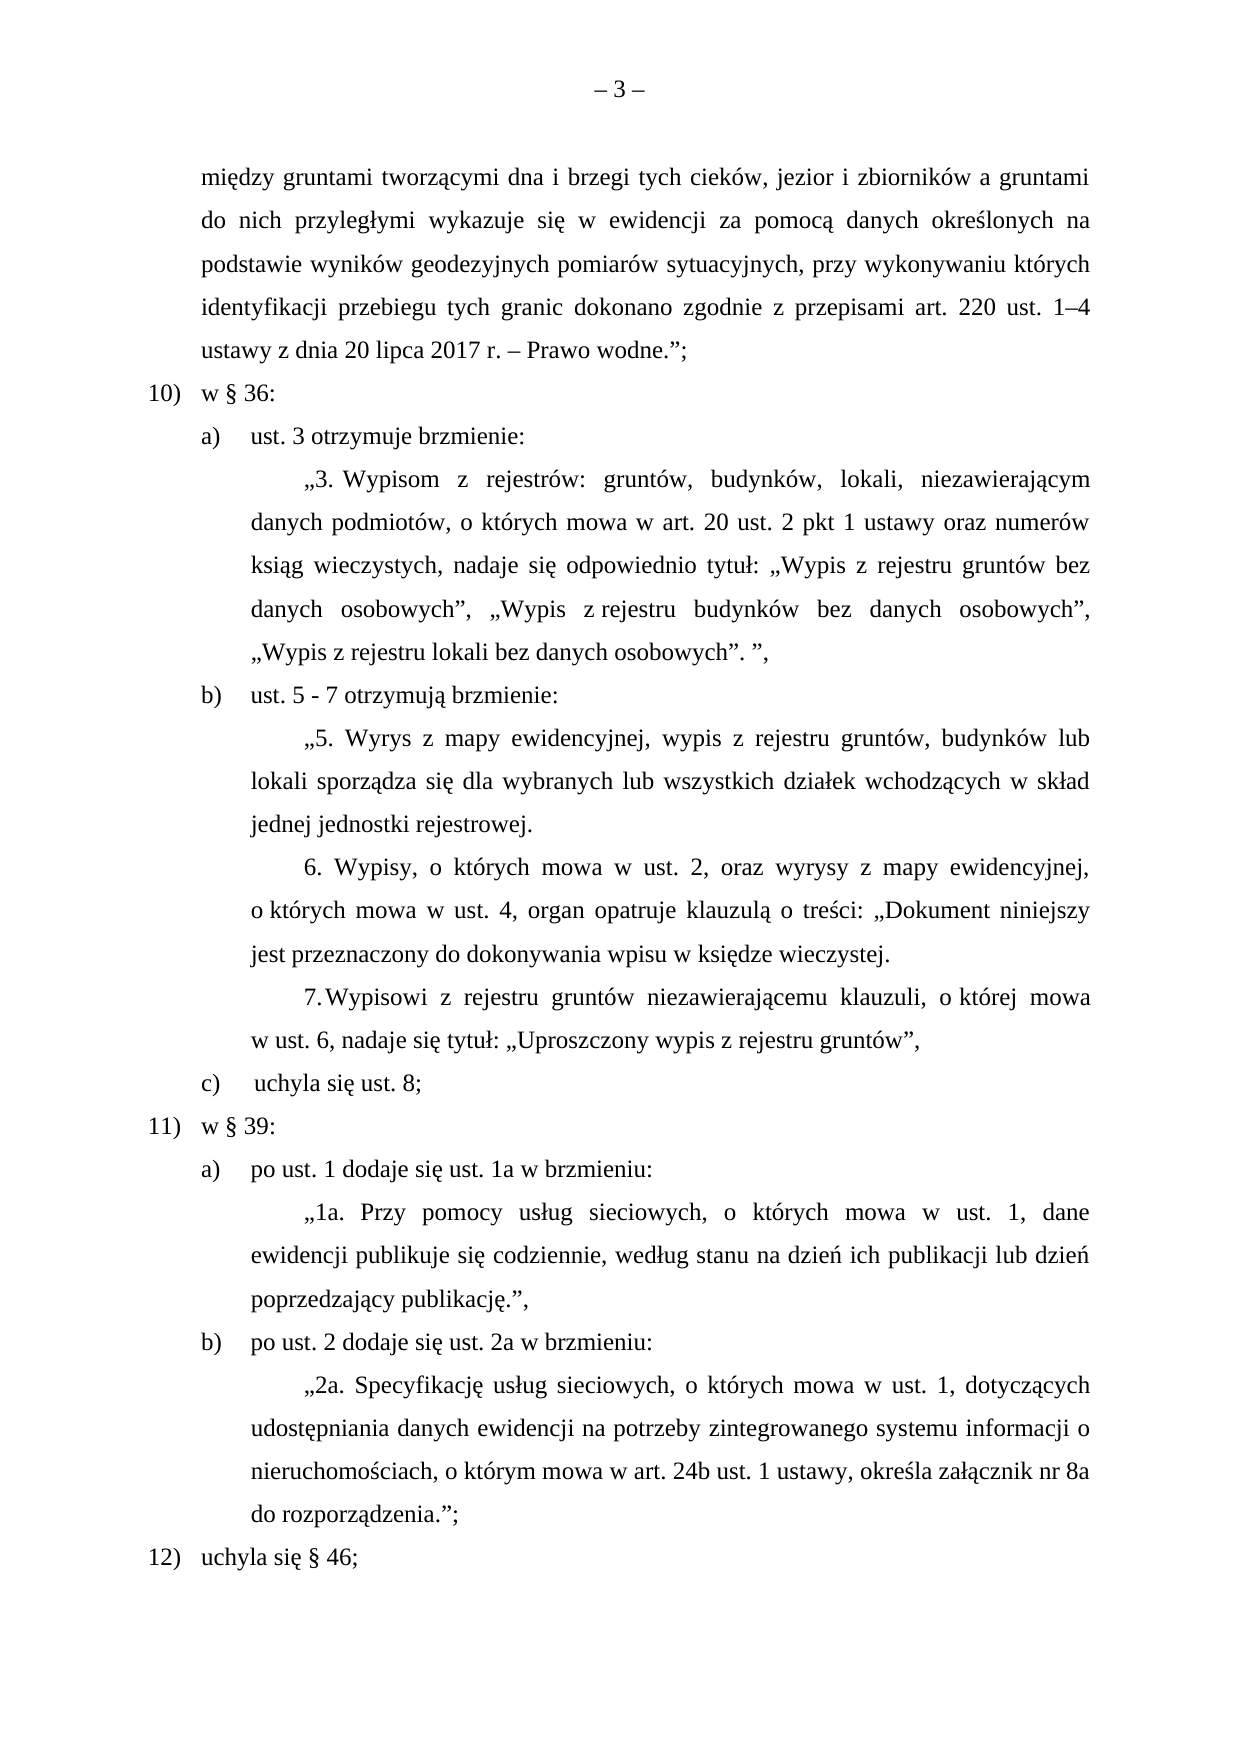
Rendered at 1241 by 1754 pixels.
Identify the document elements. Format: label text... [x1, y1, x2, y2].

text 10) w § 36: [148, 378, 1091, 407]
text b) ust. 5 - 7 otrzymują brzmienie: [201, 680, 1091, 709]
text „3. Wypisom z rejestrów: gruntów, budynków, lokali, niezawierającym danych podmiotów, o których mowa w art. 20 ust. 2 pkt 1 ustawy oraz numerów ksiąg wieczystych, nadaje się odpowiednio tytuł: „Wypis z rejestru gruntów bez danych osobowych”, „Wypis z rejestru budynków bez danych osobowych”, „Wypis z rejestru lokali bez danych osobowych”. ”, [251, 464, 1091, 666]
text „2a. Specyfikację usług sieciowych, o których mowa w ust. 1, dotyczących udostępniania danych ewidencji na potrzeby zintegrowanego systemu informacji o nieruchomościach, o którym mowa w art. 24b ust. 1 ustawy, określa załącznik nr 8a do rozporządzenia.”; [251, 1370, 1091, 1528]
text 7. Wypisowi z rejestru gruntów niezawierającemu klauzuli, o której mowa w ust. 6, nadaje się tytuł: „Uproszczony wypis z rejestru gruntów”, [251, 982, 1091, 1054]
text c) uchyla się ust. 8; [201, 1068, 1091, 1097]
text b) po ust. 2 dodaje się ust. 2a w brzmieniu: [201, 1327, 1091, 1356]
text „1a. Przy pomocy usług sieciowych, o których mowa w ust. 1, dane ewidencji publikuje się codziennie, według stanu na dzień ich publikacji lub dzień poprzedzający publikację.”, [251, 1197, 1091, 1312]
text 11) w § 39: [148, 1111, 1091, 1140]
text 6. Wypisy, o których mowa w ust. 2, oraz wyrysy z mapy ewidencyjnej, o których mowa w ust. 4, organ opatruje klauzulą o treści: „Dokument niniejszy jest przeznaczony do dokonywania wpisu w księdze wieczystej. [251, 852, 1091, 967]
text a) ust. 3 otrzymuje brzmienie: [201, 421, 1091, 450]
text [201, 162, 1091, 364]
text a) po ust. 1 dodaje się ust. 1a w brzmieniu: [201, 1154, 1091, 1183]
text 12) uchyla się § 46; [148, 1542, 1091, 1571]
text „5. Wyrys z mapy ewidencyjnej, wypis z rejestru gruntów, budynków lub lokali sporządza się dla wybranych lub wszystkich działek wchodzących w skład jednej jednostki rejestrowej. [251, 723, 1091, 838]
